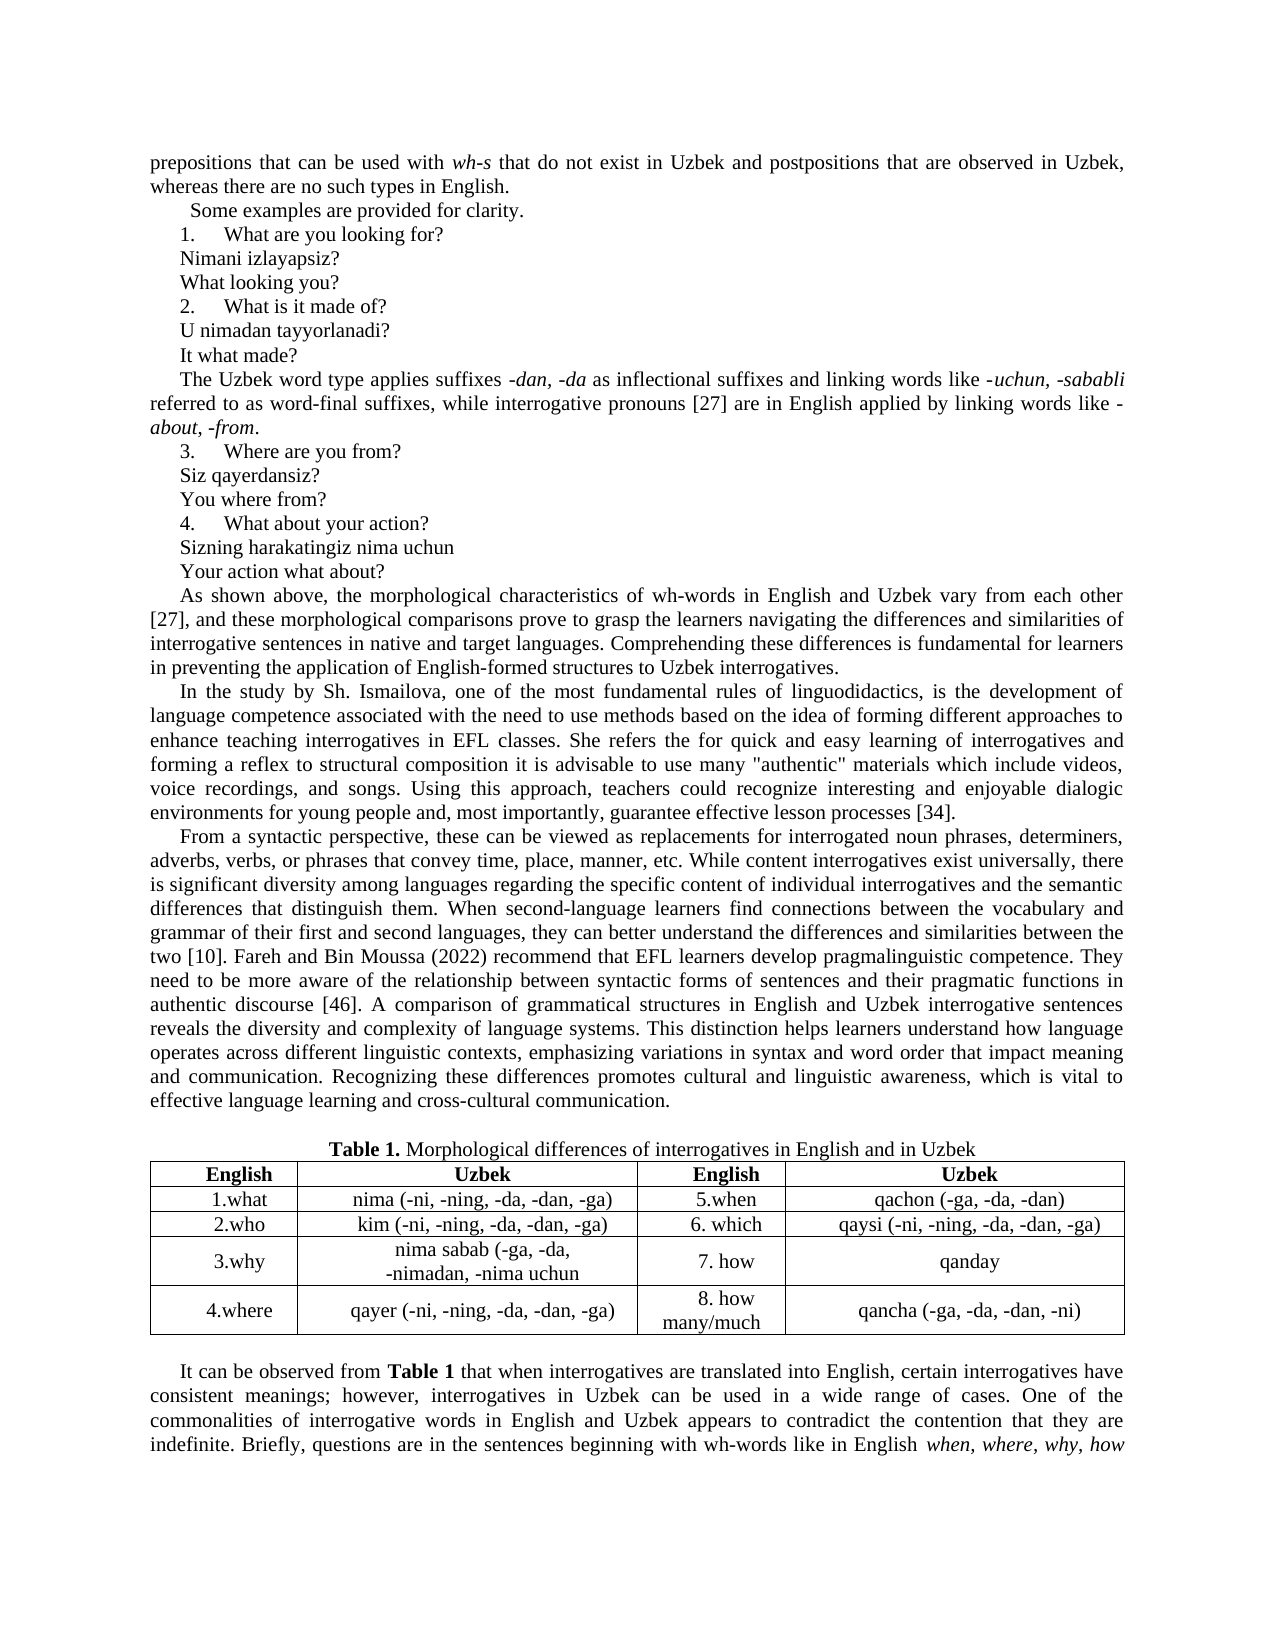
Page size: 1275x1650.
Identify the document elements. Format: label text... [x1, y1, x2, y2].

table_cell kim (-ni, -ning, -da, -dan, -ga) [298, 1212, 637, 1236]
text Your action what about? [150, 559, 1125, 583]
text Table 1. Morphological differences of interrogatives in English and in Uzbek [150, 1137, 1125, 1161]
text The Uzbek word type applies suffixes -dan, -da as inflectional suffixes and linking words like -uchun, -sababli referred to as word-final suffixes, while interrogative pronouns [27] are in English applied by linking words like -about, -from. [150, 367, 1125, 439]
list What about your action? [150, 511, 1125, 535]
list Where are you from? [150, 439, 1125, 463]
table_cell qachon (-ga, -da, -dan) [786, 1187, 1124, 1211]
table_cell 1.what [151, 1187, 297, 1211]
text Sizning harakatingiz nima uchun [150, 535, 1125, 559]
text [150, 150, 1125, 198]
table_cell nima (-ni, -ning, -da, -dan, -ga) [298, 1187, 637, 1211]
table_header English [638, 1162, 785, 1186]
list What is it made of? [150, 294, 1125, 318]
table_cell qayer (-ni, -ning, -da, -dan, -ga) [298, 1286, 637, 1334]
text From a syntactic perspective, these can be viewed as replacements for interrogated noun phrases, determiners, adverbs, verbs, or phrases that convey time, place, manner, etc. While content interrogatives exist universally, there is significant diversity among languages regarding the specific content of individual interrogatives and the semantic differences that distinguish them. When second-language learners find connections between the vocabulary and grammar of their first and second languages, they can better understand the differences and similarities between the two [10]. Fareh and Bin Moussa (2022) recommend that EFL learners develop pragmalinguistic competence. They need to be more aware of the relationship between syntactic forms of sentences and their pragmatic functions in authentic discourse [46]. A comparison of grammatical structures in English and Uzbek interrogative sentences reveals the diversity and complexity of language systems. This distinction helps learners understand how language operates across different linguistic contexts, emphasizing variations in syntax and word order that impact meaning and communication. Recognizing these differences promotes cultural and linguistic awareness, which is vital to effective language learning and cross-cultural communication. [150, 824, 1125, 1112]
table_cell qancha (-ga, -da, -dan, -ni) [786, 1286, 1124, 1334]
text U nimadan tayyorlanadi? [150, 318, 1125, 342]
table_cell nima sabab (-ga, -da, -nimadan, -nima uchun [298, 1237, 637, 1285]
table_cell qanday [786, 1237, 1124, 1285]
table_cell qaysi (-ni, -ning, -da, -dan, -ga) [786, 1212, 1124, 1236]
text What looking you? [150, 270, 1125, 294]
text Nimani izlayapsiz? [150, 246, 1125, 270]
table_cell 3.why [151, 1237, 297, 1285]
table_cell 8. how many/much [638, 1286, 785, 1334]
text Siz qayerdansiz? [150, 463, 1125, 487]
list What are you looking for? [150, 222, 1125, 246]
table_cell 7. how [638, 1237, 785, 1285]
table_header Uzbek [786, 1162, 1124, 1186]
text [150, 1359, 1125, 1456]
text Some examples are provided for clarity. [150, 198, 1125, 222]
text You where from? [150, 487, 1125, 511]
text In the study by Sh. Ismailova, one of the most fundamental rules of linguodidactics, is the development of language competence associated with the need to use methods based on the idea of forming different approaches to enhance teaching interrogatives in EFL classes. She refers the for quick and easy learning of interrogatives and forming a reflex to structural composition it is advisable to use many "authentic" materials which include videos, voice recordings, and songs. Using this approach, teachers could recognize interesting and enjoyable dialogic environments for young people and, most importantly, guarantee effective lesson processes [34]. [150, 679, 1125, 824]
table_cell 5.when [638, 1187, 785, 1211]
table_cell 6. which [638, 1212, 785, 1236]
table_cell 2.who [151, 1212, 297, 1236]
table_header English [151, 1162, 297, 1186]
table_cell 4.where [151, 1286, 297, 1334]
text As shown above, the morphological characteristics of wh-words in English and Uzbek vary from each other [27], and these morphological comparisons prove to grasp the learners navigating the differences and similarities of interrogative sentences in native and target languages. Comprehending these differences is fundamental for learners in preventing the application of English-formed structures to Uzbek interrogatives. [150, 583, 1125, 679]
text It what made? [150, 342, 1125, 367]
table_header Uzbek [298, 1162, 637, 1186]
